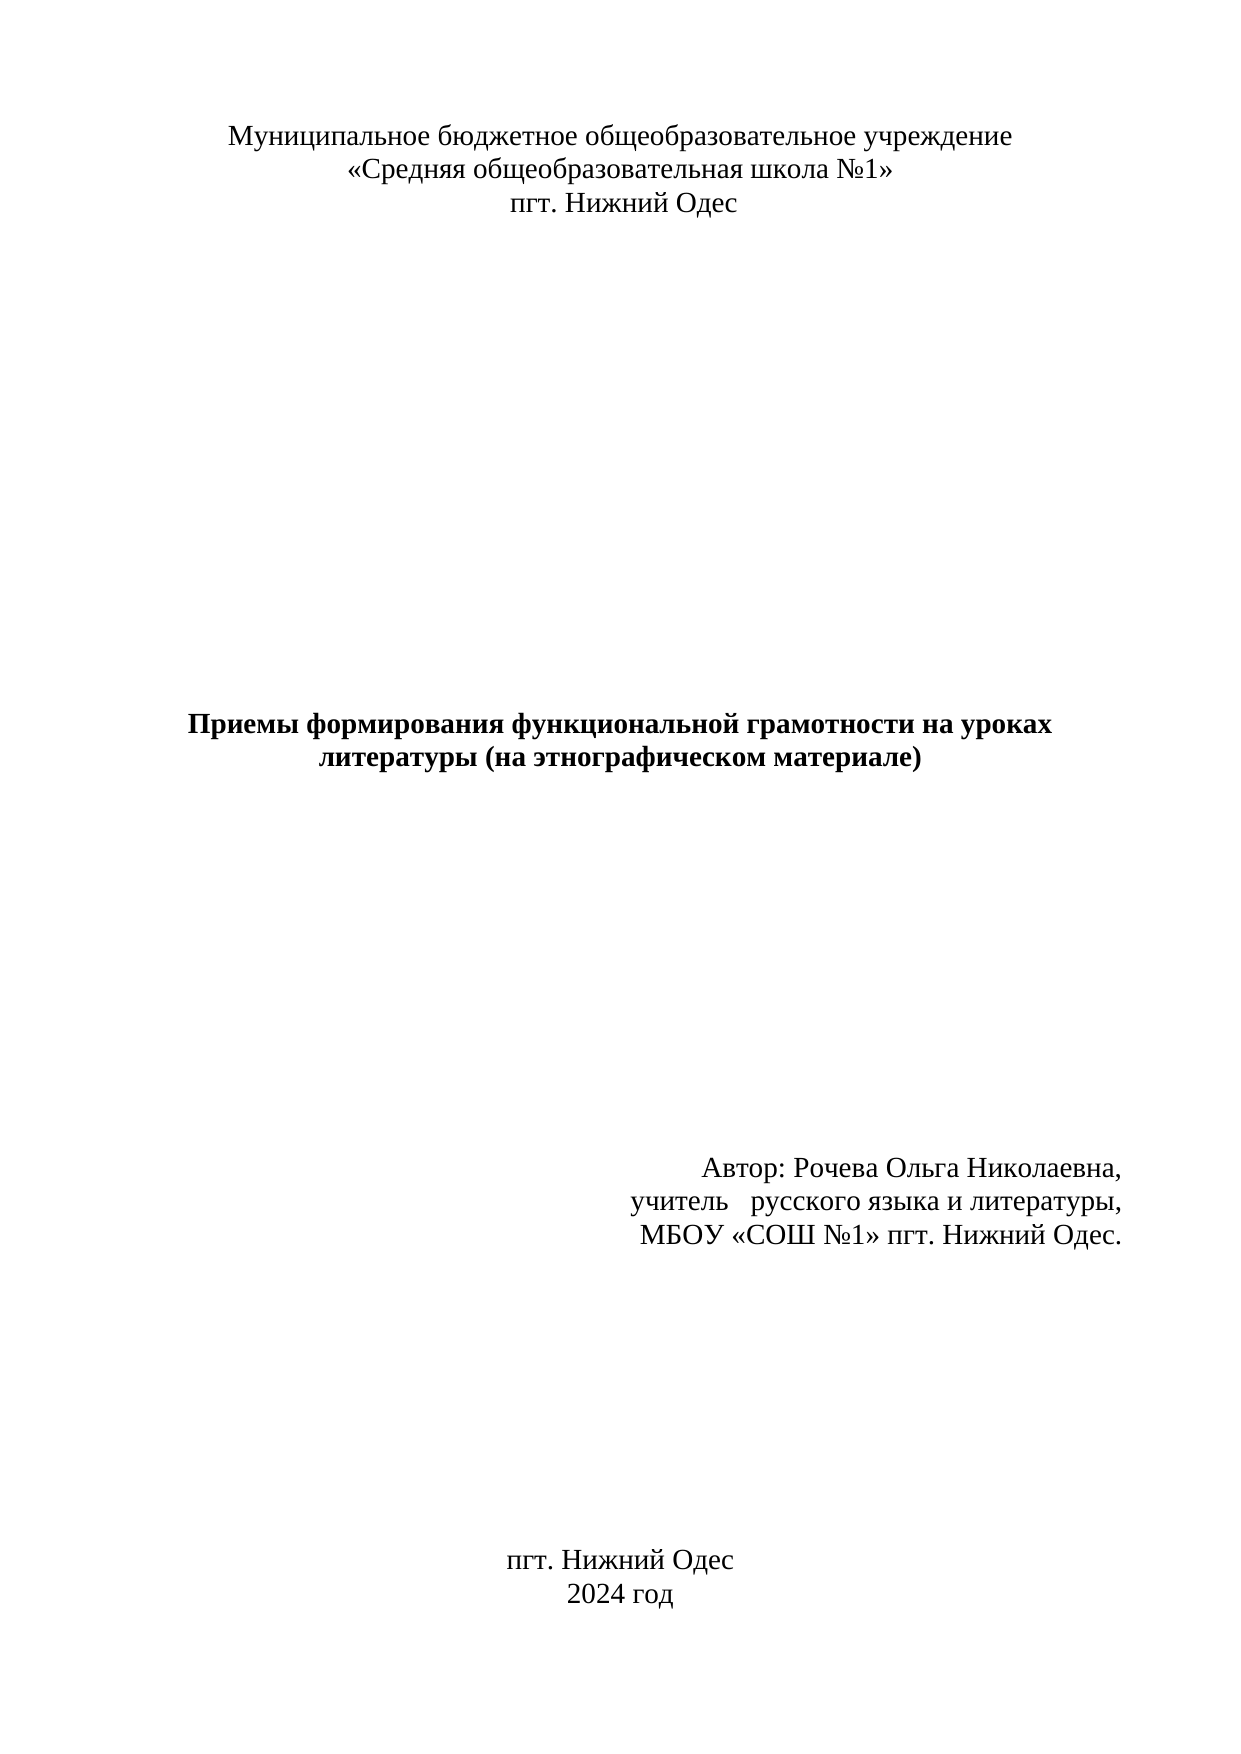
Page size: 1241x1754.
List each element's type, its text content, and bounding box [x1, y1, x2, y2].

text «Средняя общеобразовательная школа №1» [118, 152, 1122, 185]
text учитель русского языка и литературы, МБОУ «СОШ №1» пгт. Нижний Одес. [118, 1183, 1122, 1251]
text пгт. Нижний Одес [118, 185, 1122, 219]
text Автор: Рочева Ольга Николаевна, [118, 1150, 1122, 1183]
text Приемы формирования функциональной грамотности на уроках литературы (на этнографическом материале) [118, 706, 1122, 773]
text 2024 год [118, 1576, 1122, 1609]
text Муниципальное бюджетное общеобразовательное учреждение [118, 118, 1122, 152]
text пгт. Нижний Одес [118, 1542, 1122, 1576]
